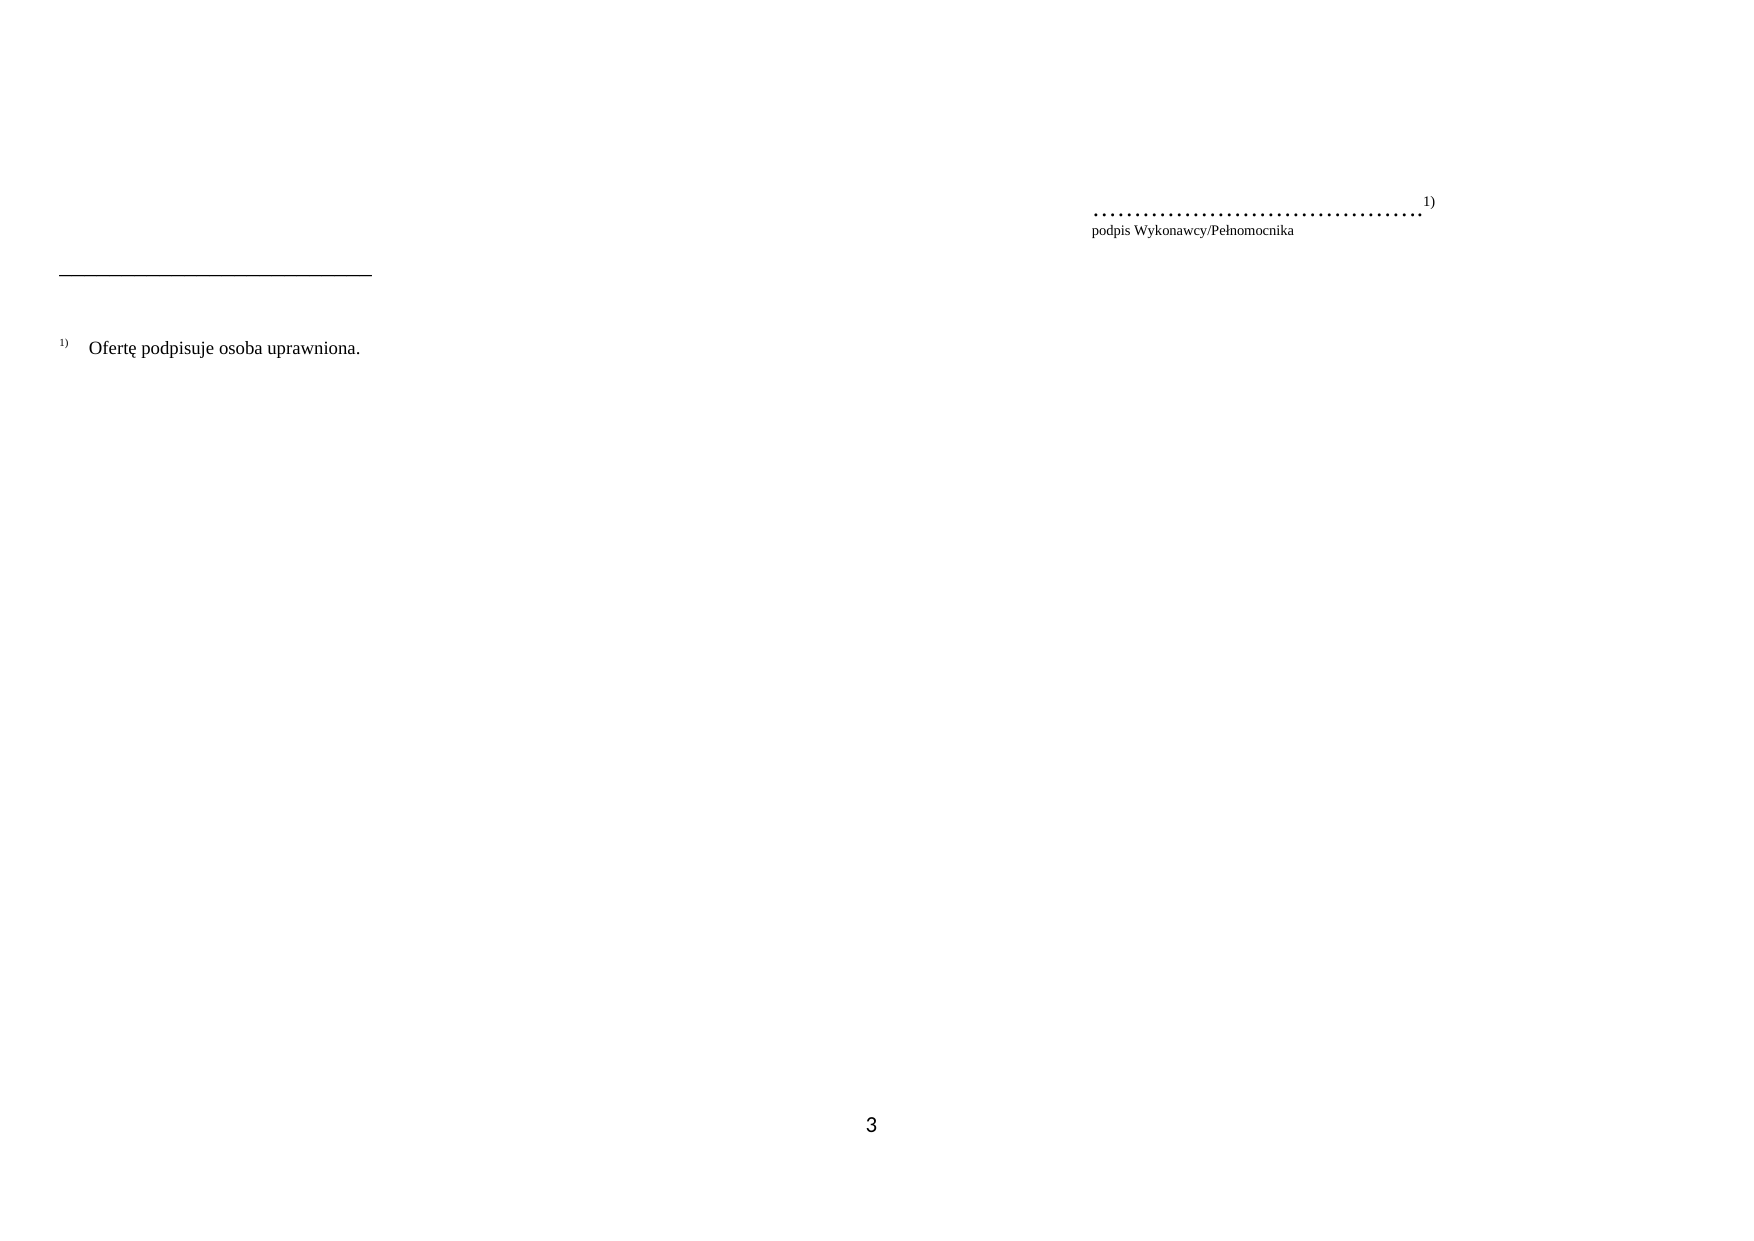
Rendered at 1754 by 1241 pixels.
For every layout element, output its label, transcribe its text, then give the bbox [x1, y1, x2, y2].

text _________________________ [59, 251, 1683, 279]
text podpis Wykonawcy/Pełnomocnika [59, 222, 1683, 251]
text 1) Ofertę podpisuje osoba uprawniona. [59, 337, 1683, 358]
text ………………………………….1) [1092, 193, 1683, 222]
